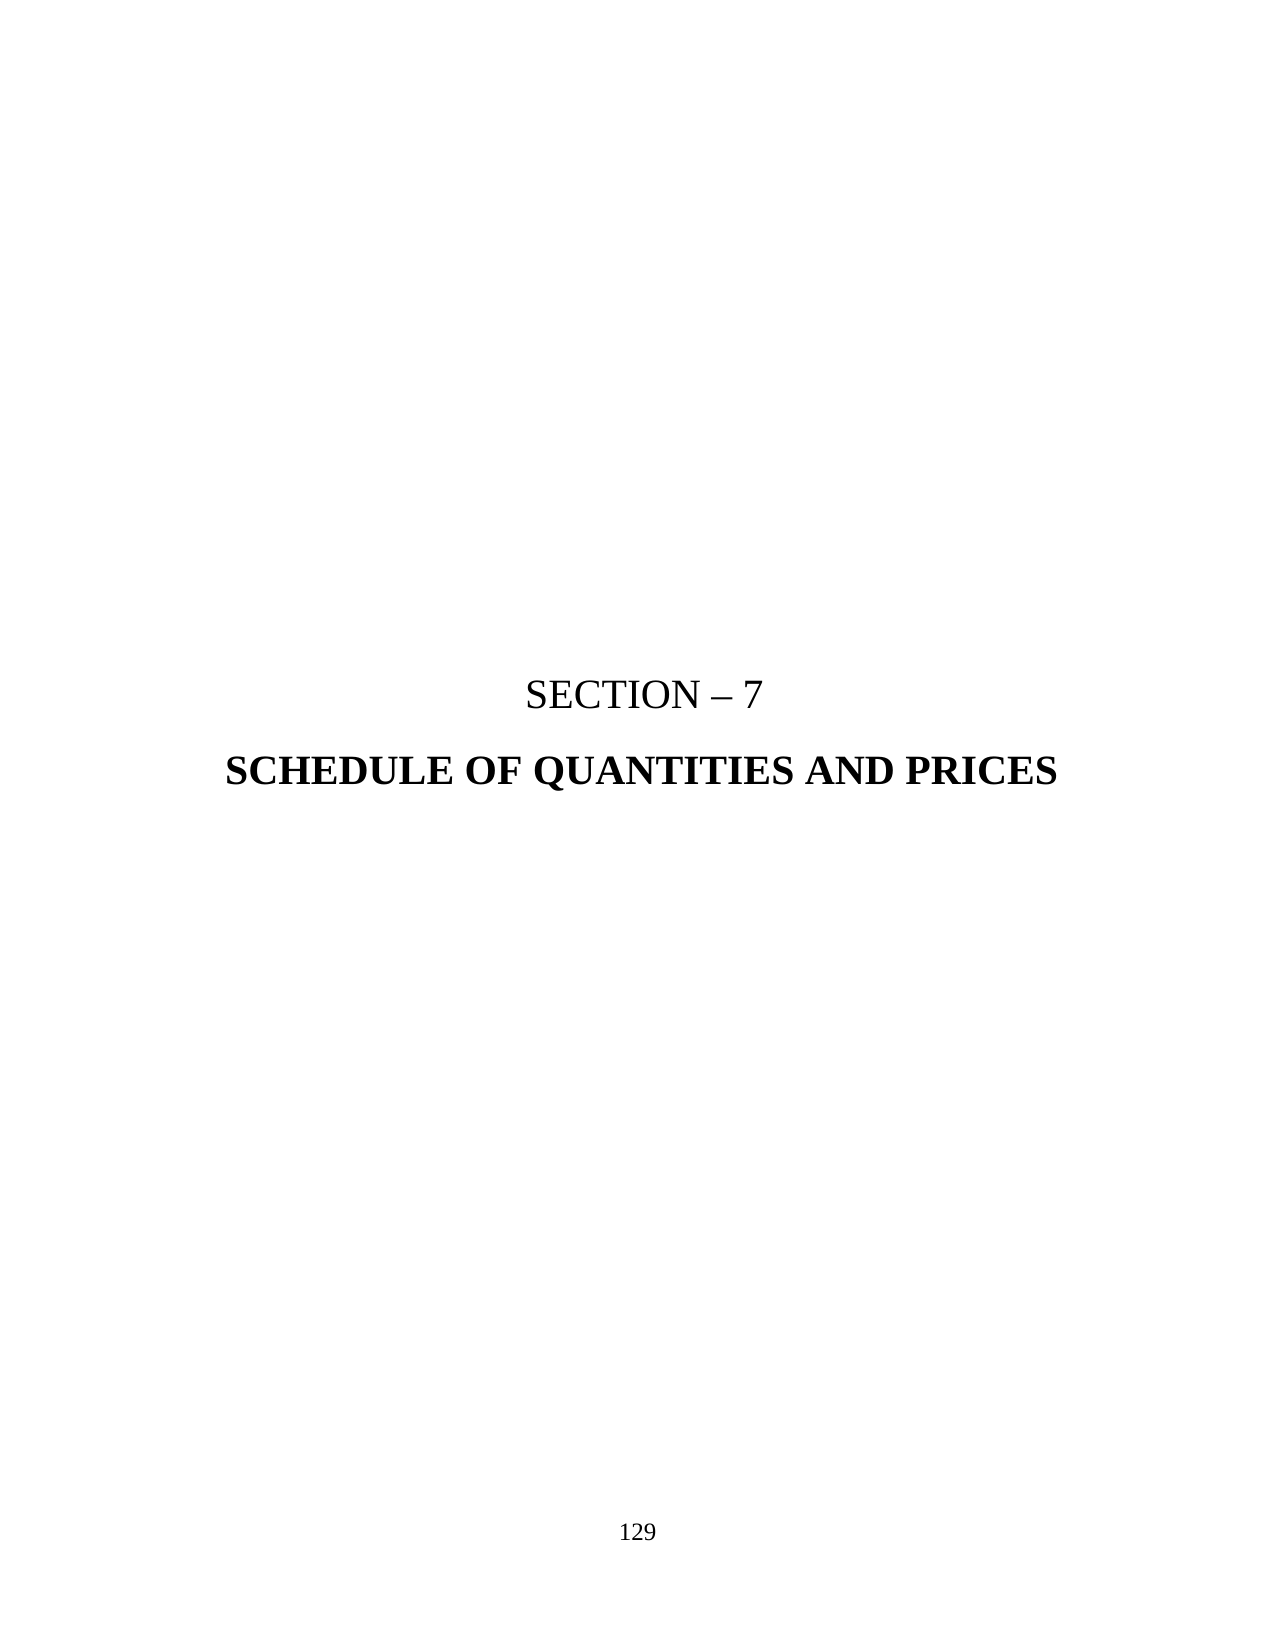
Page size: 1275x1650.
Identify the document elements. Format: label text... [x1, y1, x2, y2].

subtitle SECTION – 7 [450, 669, 1125, 717]
text SCHEDULE OF QUANTITIES AND PRICES [150, 746, 1125, 794]
